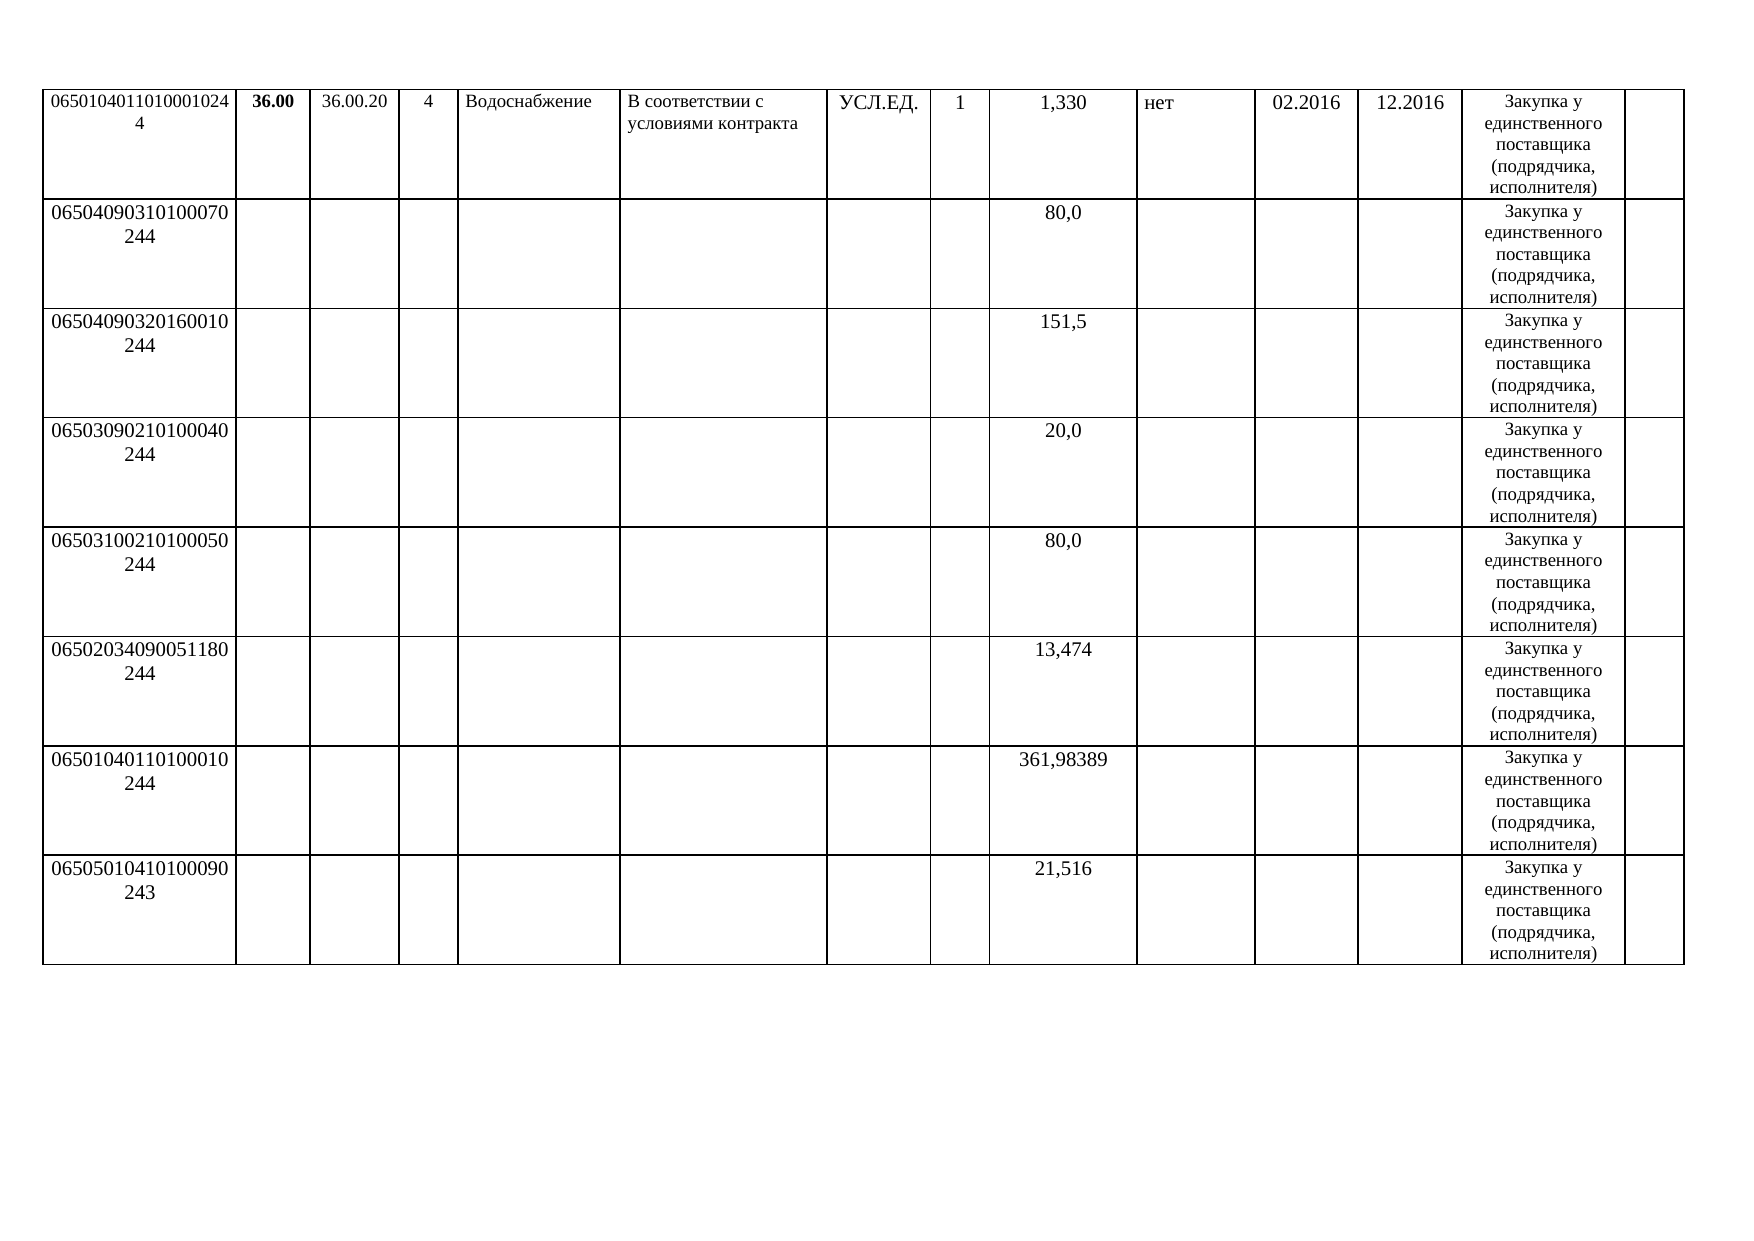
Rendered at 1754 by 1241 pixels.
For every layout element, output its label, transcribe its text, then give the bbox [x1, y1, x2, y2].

table_cell 12.2016 [1359, 90, 1461, 198]
table_cell [1256, 200, 1357, 307]
table_cell [1626, 418, 1683, 526]
table_cell [1256, 747, 1357, 854]
table_cell 1 [931, 90, 989, 198]
table_cell [311, 200, 398, 307]
table_cell УСЛ.ЕД. [828, 90, 930, 198]
table_cell [931, 528, 989, 636]
table_cell 36.00 [237, 90, 309, 198]
table_cell [400, 747, 457, 854]
table_cell [1256, 418, 1357, 526]
table_cell [1359, 309, 1461, 417]
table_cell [1463, 856, 1624, 964]
table_cell [621, 856, 826, 964]
table_cell Закупка у единственного поставщика (подрядчика, исполнителя) [1463, 418, 1624, 526]
table_cell [1626, 528, 1683, 636]
table_cell [1138, 200, 1254, 307]
table_cell 361,98389 [990, 747, 1136, 854]
table_cell 06502034090051180244 [44, 637, 235, 745]
table_cell [237, 637, 309, 745]
table_cell [237, 418, 309, 526]
table_cell [1359, 528, 1461, 636]
table_cell [459, 418, 619, 526]
table_cell [1626, 856, 1683, 964]
table_cell Закупка у единственного поставщика (подрядчика, исполнителя) [1463, 528, 1624, 636]
table_cell [828, 747, 930, 854]
table_cell [931, 637, 989, 745]
table_cell 1,330 [990, 90, 1136, 198]
table_cell [1256, 528, 1357, 636]
table_cell [311, 637, 398, 745]
table_cell [459, 637, 619, 745]
table_cell [400, 200, 457, 307]
table_cell [828, 200, 930, 307]
table_cell [1256, 856, 1357, 964]
table_cell [1138, 856, 1254, 964]
table_cell [1138, 418, 1254, 526]
table_cell [311, 528, 398, 636]
table_cell [1138, 637, 1254, 745]
table_cell [400, 856, 457, 964]
table_cell [621, 418, 826, 526]
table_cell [621, 90, 826, 198]
table_cell 02.2016 [1256, 90, 1357, 198]
table_cell 4 [400, 90, 457, 198]
table_cell [1138, 747, 1254, 854]
table_cell [1626, 309, 1683, 417]
table_cell [1359, 637, 1461, 745]
table_cell 36.00.20 [311, 90, 398, 198]
table_cell [828, 309, 930, 417]
table_cell [1359, 200, 1461, 307]
table_cell Закупка у единственного поставщика (подрядчика, исполнителя) [1463, 747, 1624, 854]
table_cell [1626, 637, 1683, 745]
table_cell [311, 309, 398, 417]
table_cell 06504090320160010244 [44, 309, 235, 417]
table_cell [400, 528, 457, 636]
table_cell [400, 637, 457, 745]
table_cell [237, 747, 309, 854]
table_cell [621, 309, 826, 417]
table_cell [237, 856, 309, 964]
table_cell [459, 200, 619, 307]
table_cell [400, 309, 457, 417]
table_cell 80,0 [990, 528, 1136, 636]
table_cell Закупка у единственного поставщика (подрядчика, исполнителя) [1463, 200, 1624, 307]
table_cell [1626, 90, 1683, 198]
table_cell [311, 747, 398, 854]
table_cell 06501040110100010244 [44, 747, 235, 854]
table_cell Закупка у единственного поставщика (подрядчика, исполнителя) [1463, 309, 1624, 417]
table_cell 151,5 [990, 309, 1136, 417]
table_cell [931, 856, 989, 964]
table_cell [459, 309, 619, 417]
table_cell [931, 418, 989, 526]
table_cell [1463, 90, 1624, 198]
table_cell [621, 637, 826, 745]
table_cell [1359, 856, 1461, 964]
table_cell 06503100210100050244 [44, 528, 235, 636]
table_cell [459, 528, 619, 636]
table_cell [311, 856, 398, 964]
table_cell [828, 418, 930, 526]
table_cell [828, 637, 930, 745]
table_cell [621, 200, 826, 307]
table_cell [931, 747, 989, 854]
table_cell [1256, 637, 1357, 745]
table_cell [459, 856, 619, 964]
table_cell 13,474 [990, 637, 1136, 745]
table_cell [931, 200, 989, 307]
table_cell нет [1138, 90, 1254, 198]
table_cell [828, 856, 930, 964]
table_cell 06504090310100070244 [44, 200, 235, 307]
table_cell 21,516 [990, 856, 1136, 964]
table_cell [1626, 747, 1683, 854]
table_cell [400, 418, 457, 526]
table_cell [237, 200, 309, 307]
table_cell [1138, 528, 1254, 636]
table_cell [931, 309, 989, 417]
table_cell [311, 418, 398, 526]
table_cell [1256, 309, 1357, 417]
table_cell [237, 528, 309, 636]
table_cell [459, 747, 619, 854]
table_cell [621, 528, 826, 636]
table_cell [621, 747, 826, 854]
table_cell Закупка у единственного поставщика (подрядчика, исполнителя) [1463, 637, 1624, 745]
table_cell [828, 528, 930, 636]
table_cell [1626, 200, 1683, 307]
table_cell [1138, 309, 1254, 417]
table_cell Водоснабжение [459, 90, 619, 198]
table_cell 80,0 [990, 200, 1136, 307]
table_cell 06503090210100040244 [44, 418, 235, 526]
table_cell 20,0 [990, 418, 1136, 526]
table_cell [237, 309, 309, 417]
table_cell [1359, 747, 1461, 854]
table_cell 06505010410100090243 [44, 856, 235, 964]
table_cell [44, 90, 235, 198]
table_cell [1359, 418, 1461, 526]
